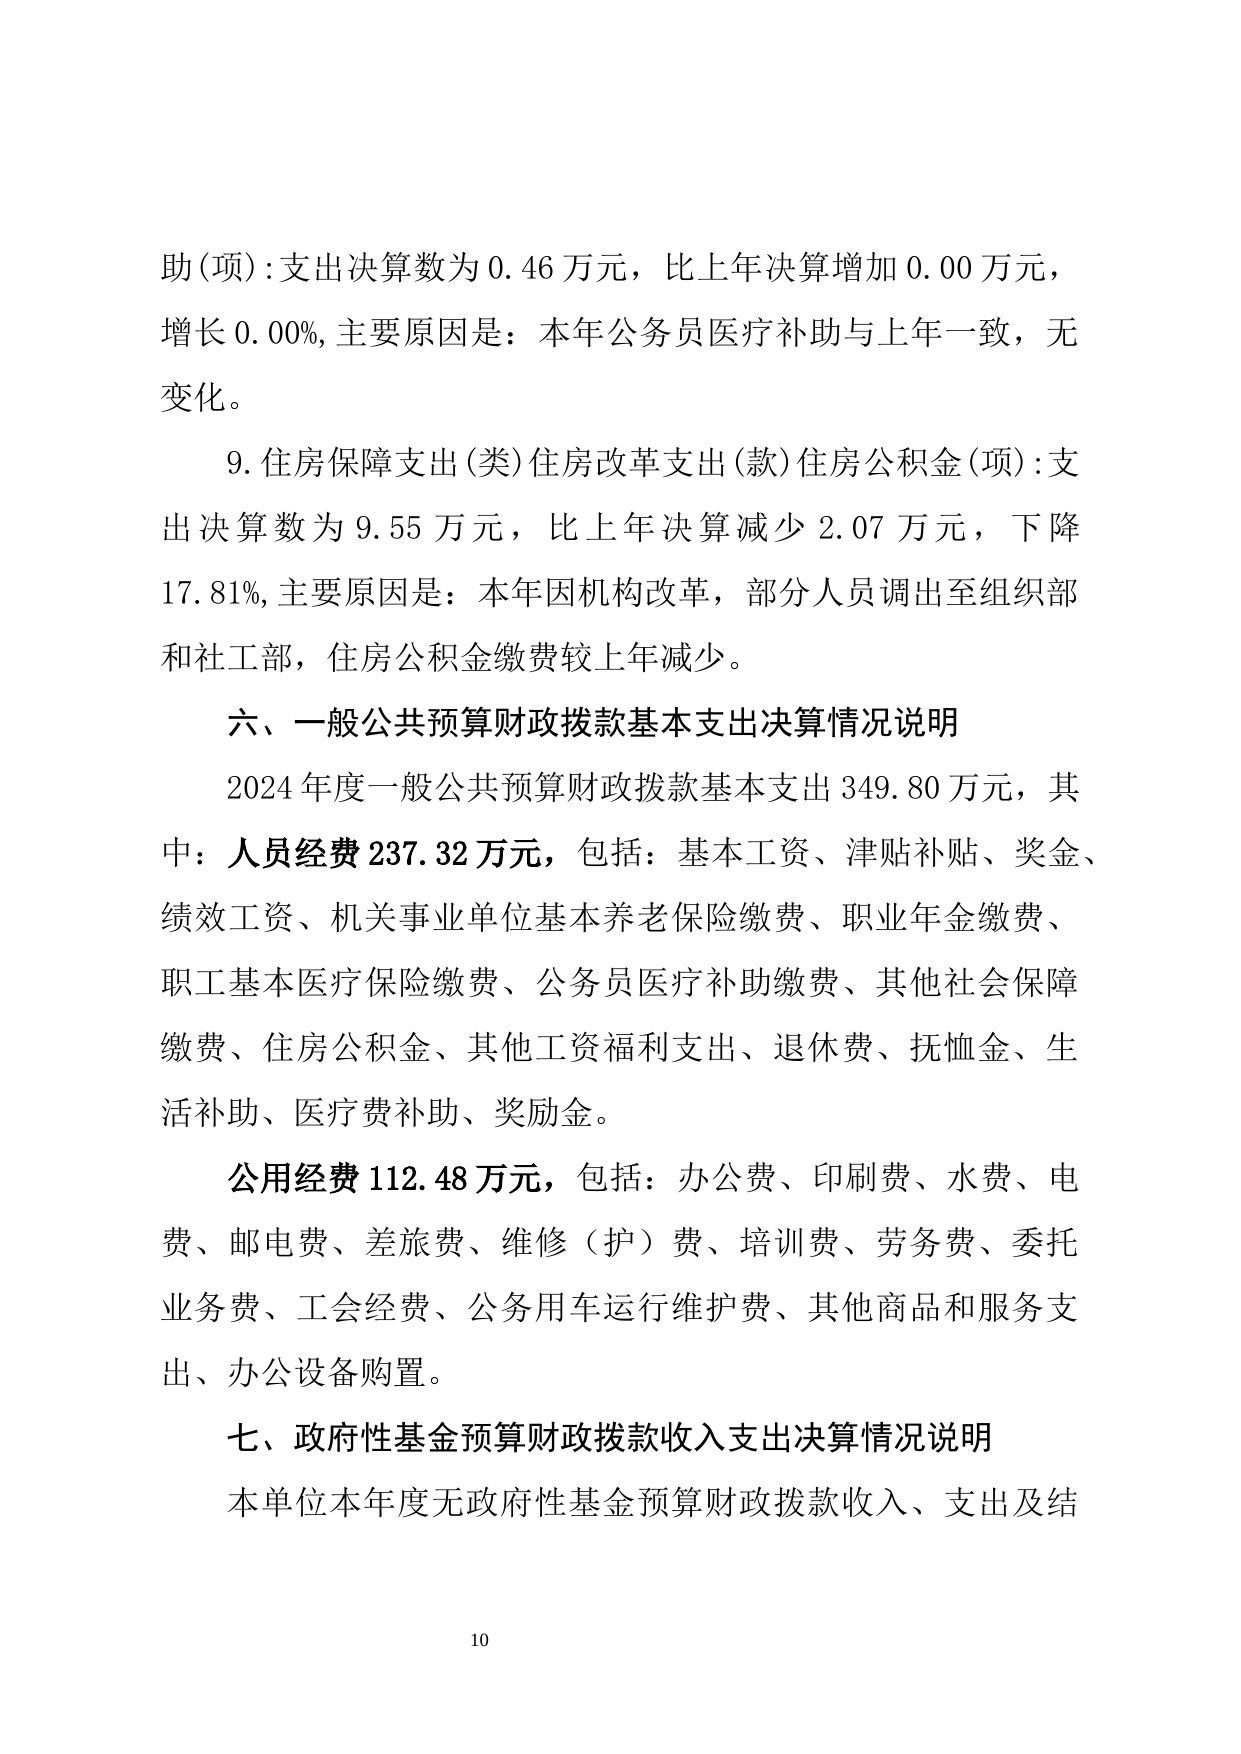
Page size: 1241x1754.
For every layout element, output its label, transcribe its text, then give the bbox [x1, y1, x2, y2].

text 2024年度一般公共预算财政拨款基本支出349.80万元，其中：人员经费237.32万元，包括：基本工资、津贴补贴、奖金、绩效工资、机关事业单位基本养老保险缴费、职业年金缴费、职工基本医疗保险缴费、公务员医疗补助缴费、其他社会保障缴费、住房公积金、其他工资福利支出、退休费、抚恤金、生活补助、医疗费补助、奖励金。 [159, 753, 1081, 1143]
text 公用经费112.48万元，包括：办公费、印刷费、水费、电费、邮电费、差旅费、维修（护）费、培训费、劳务费、委托业务费、工会经费、公务用车运行维护费、其他商品和服务支出、办公设备购置。 [159, 1143, 1081, 1403]
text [159, 1468, 1081, 1533]
text 六、一般公共预算财政拨款基本支出决算情况说明 [159, 688, 1081, 753]
text 9.住房保障支出(类)住房改革支出(款)住房公积金(项):支出决算数为9.55万元，比上年决算减少2.07万元，下降17.81%,主要原因是：本年因机构改革，部分人员调出至组织部和社工部，住房公积金缴费较上年减少。 [159, 428, 1081, 688]
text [159, 233, 1081, 428]
text 七、政府性基金预算财政拨款收入支出决算情况说明 [159, 1403, 1081, 1468]
